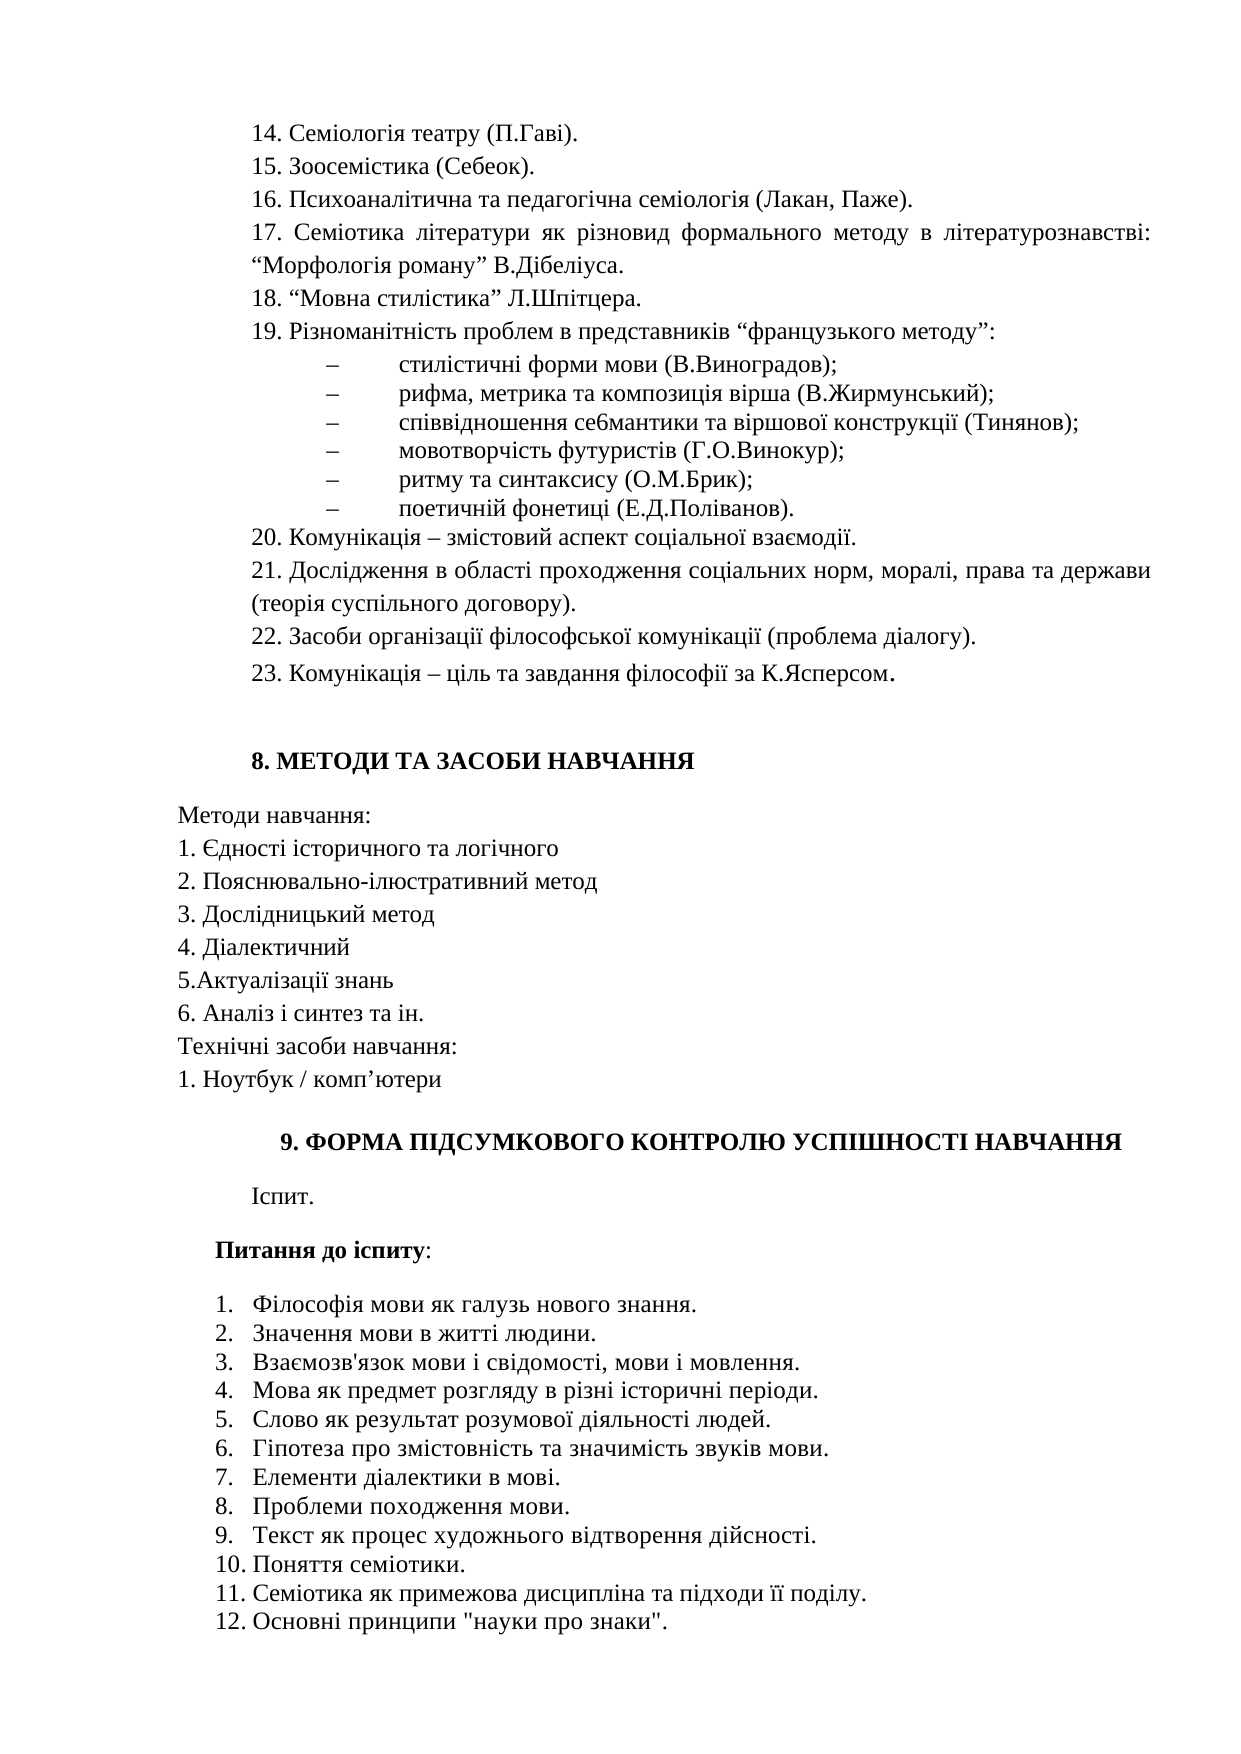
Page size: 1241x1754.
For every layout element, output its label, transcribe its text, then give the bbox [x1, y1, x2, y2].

list стилістичні форми мови (В.Виноградов); [326, 349, 1152, 378]
list мовотворчість футуристів (Г.О.Винокур); [326, 436, 1152, 464]
text 4. Діалектичний [177, 932, 1152, 961]
text 17. Семіотика літератури як різновид формального методу в літературознавстві: “Морфологія роману” В.Дібеліуса. [251, 217, 1152, 279]
list Мова як предмет розгляду в різні історичні періоди. [215, 1375, 1160, 1404]
list Поняття семіотики. [215, 1549, 1160, 1578]
text 6. Аналіз і синтез та ін. [177, 998, 1152, 1027]
text 16. Психоаналітична та педагогічна семіологія (Лакан, Паже). [251, 184, 1152, 213]
text Технічні засоби навчання: [177, 1031, 1152, 1060]
text 3. Дослідницький метод [177, 899, 1152, 928]
text 5.Актуалізації знань [177, 965, 1152, 994]
list Філософія мови як галузь нового знання. [215, 1289, 1160, 1318]
text 22. Засоби організації філософської комунікації (проблема діалогу). [251, 621, 1152, 649]
text 1. Єдності історичного та логічного [177, 833, 1152, 862]
list Проблеми походження мови. [215, 1491, 1160, 1519]
text 15. Зоосемістика (Себеок). [251, 151, 1152, 180]
text 18. “Мовна стилістика” Л.Шпітцера. [251, 283, 1152, 312]
list Основні принципи "науки про знаки". [215, 1606, 1160, 1635]
list співвідношення се6мантики та віршової конструкції (Тинянов); [326, 407, 1152, 436]
text 8. МЕТОДИ ТА ЗАСОБИ НАВЧАННЯ [177, 746, 1152, 775]
list Значення мови в житті людини. [215, 1318, 1160, 1347]
text Іспит. [177, 1181, 1152, 1210]
text 19. Різноманітність проблем в представників “французького методу”: [251, 316, 1152, 345]
list Текст як процес художнього відтворення дійсності. [215, 1520, 1160, 1549]
list ритму та синтаксису (О.М.Брик); [326, 464, 1152, 493]
list Семіотика як примежова дисципліна та підходи її поділу. [215, 1578, 1160, 1606]
text 23. Комунікація – ціль та завдання філософії за К.Ясперсом. [251, 654, 1152, 687]
text Методи навчання: [177, 800, 1152, 829]
list Слово як результат розумової діяльності людей. [215, 1404, 1160, 1433]
text Питання до іспиту: [177, 1235, 1152, 1264]
list Елементи діалектики в мові. [215, 1462, 1160, 1491]
list Гіпотеза про змістовність та значимість звуків мови. [215, 1433, 1160, 1462]
text 20. Комунікація – змістовий аспект соціальної взаємодії. [251, 522, 1152, 551]
text 1. Ноутбук / комп’ютери [177, 1064, 1152, 1093]
text 9. ФОРМА ПІДСУМКОВОГО КОНТРОЛЮ УСПІШНОСТІ НАВЧАННЯ [177, 1127, 1152, 1156]
text 14. Семіологія театру (П.Гаві). [251, 118, 1152, 147]
text 21. Дослідження в області проходження соціальних норм, моралі, права та держави (теорія суспільного договору). [251, 555, 1152, 617]
text 2. Пояснювально-ілюстративний метод [177, 866, 1152, 895]
list рифма, метрика та композиція вірша (В.Жирмунський); [326, 378, 1152, 407]
list Взаємозв'язок мови і свідомості, мови і мовлення. [215, 1347, 1160, 1375]
list поетичній фонетиці (Е.Д.Поліванов). [326, 493, 1152, 522]
